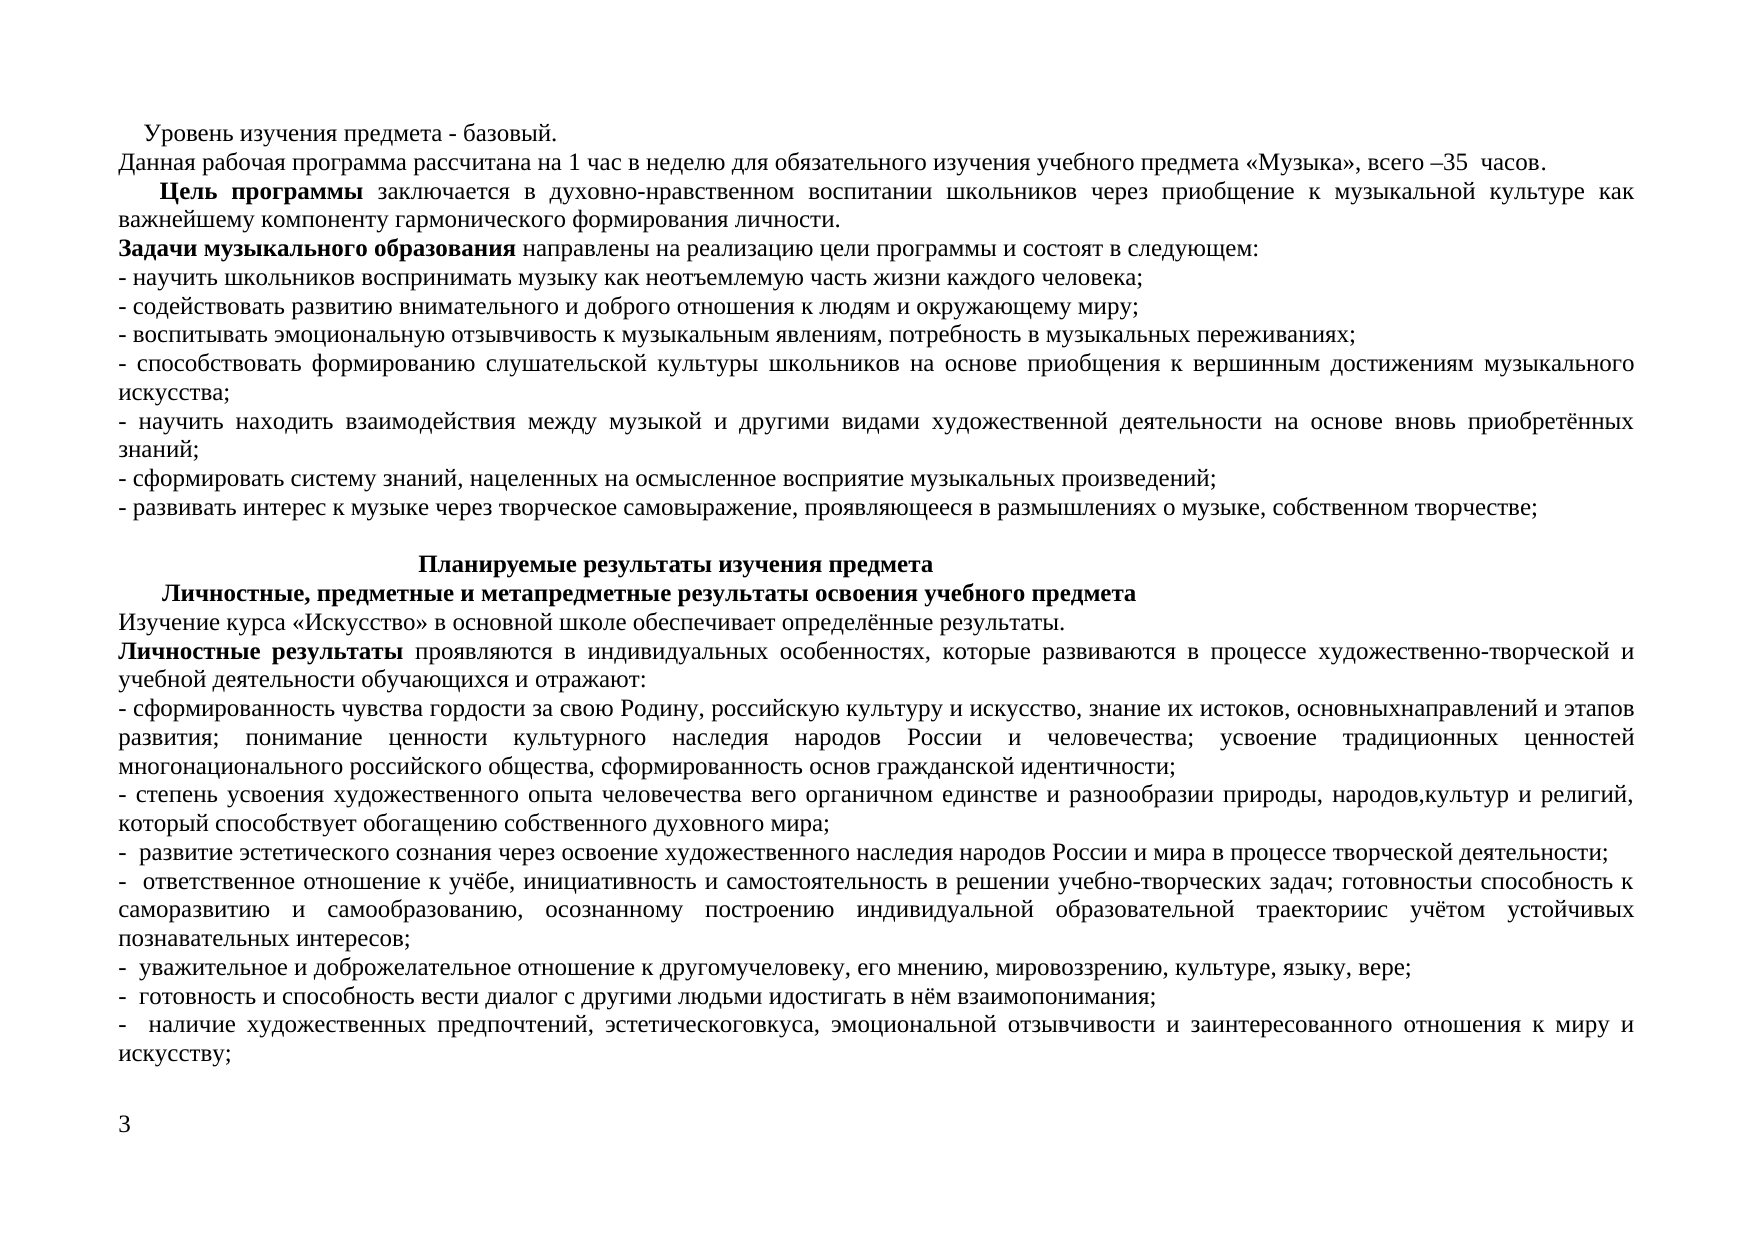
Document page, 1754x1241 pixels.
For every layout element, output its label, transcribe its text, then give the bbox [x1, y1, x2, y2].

text - развивать интерес к музыке через творческое самовыражение, проявляющееся в размышлениях о музыке, собственном творчестве; [118, 492, 1636, 521]
text - научить школьников воспринимать музыку как неотъемлемую часть жизни каждого человека; [118, 262, 1636, 291]
text Задачи музыкального образования направлены на реализацию цели программы и состоят в следующем: [118, 233, 1636, 262]
text - сформировать систему знаний, нацеленных на осмысленное восприятие музыкальных произведений; [118, 463, 1636, 492]
text Личностные, предметные и метапредметные результаты освоения учебного предмета [118, 578, 1636, 607]
text - содействовать развитию внимательного и доброго отношения к людям и окружающему миру; [118, 291, 1636, 319]
text - ответственное отношение к учёбе, инициативность и самостоятельность в решении учебно-творческих задач; готовностьи способность к саморазвитию и самообразованию, осознанному построению индивидуальной образовательной траекториис учётом устойчивых познавательных интересов; [118, 866, 1636, 952]
text - наличие художественных предпочтений, эстетическоговкуса, эмоциональной отзывчивости и заинтересованного отношения к миру и искусству; [118, 1009, 1636, 1067]
text - готовность и способность вести диалог с другими людьми идостигать в нём взаимопонимания; [118, 981, 1636, 1009]
text - способствовать формированию слушательской культуры школьников на основе приобщения к вершинным достижениям музыкального искусства; [118, 348, 1636, 406]
text - научить находить взаимодействия между музыкой и другими видами художественной деятельности на основе вновь приобретённых знаний; [118, 406, 1636, 463]
text - сформированность чувства гордости за свою Родину, российскую культуру и искусство, знание их истоков, основныхнаправлений и этапов развития; понимание ценности культурного наследия народов России и человечества; усвоение традиционных ценностей многонационального российского общества, сформированность основ гражданской идентичности; [118, 693, 1636, 779]
text - степень усвоения художественного опыта человечества вего органичном единстве и разнообразии природы, народов,культур и религий, который способствует обогащению собственного духовного мира; [118, 779, 1636, 837]
text - развитие эстетического сознания через освоение художественного наследия народов России и мира в процессе творческой деятельности; [118, 837, 1636, 866]
text - уважительное и доброжелательное отношение к другомучеловеку, его мнению, мировоззрению, культуре, языку, вере; [118, 952, 1636, 981]
text Цель программы заключается в духовно-нравственном воспитании школьников через приобщение к музыкальной культуре как важнейшему компоненту гармонического формирования личности. [118, 176, 1636, 233]
text Изучение курса «Искусство» в основной школе обеспечивает определённые результаты. [118, 607, 1636, 636]
text Личностные результаты проявляются в индивидуальных особенностях, которые развиваются в процессе художественно-творческой и учебной деятельности обучающихся и отражают: [118, 636, 1636, 693]
text - воспитывать эмоциональную отзывчивость к музыкальным явлениям, потребность в музыкальных переживаниях; [118, 319, 1636, 348]
text Уровень изучения предмета - базовый. [118, 118, 1636, 147]
text Планируемые результаты изучения предмета [118, 549, 1635, 578]
text Данная рабочая программа рассчитана на 1 час в неделю для обязательного изучения учебного предмета «Музыка», всего –35 часов. [118, 147, 1636, 176]
